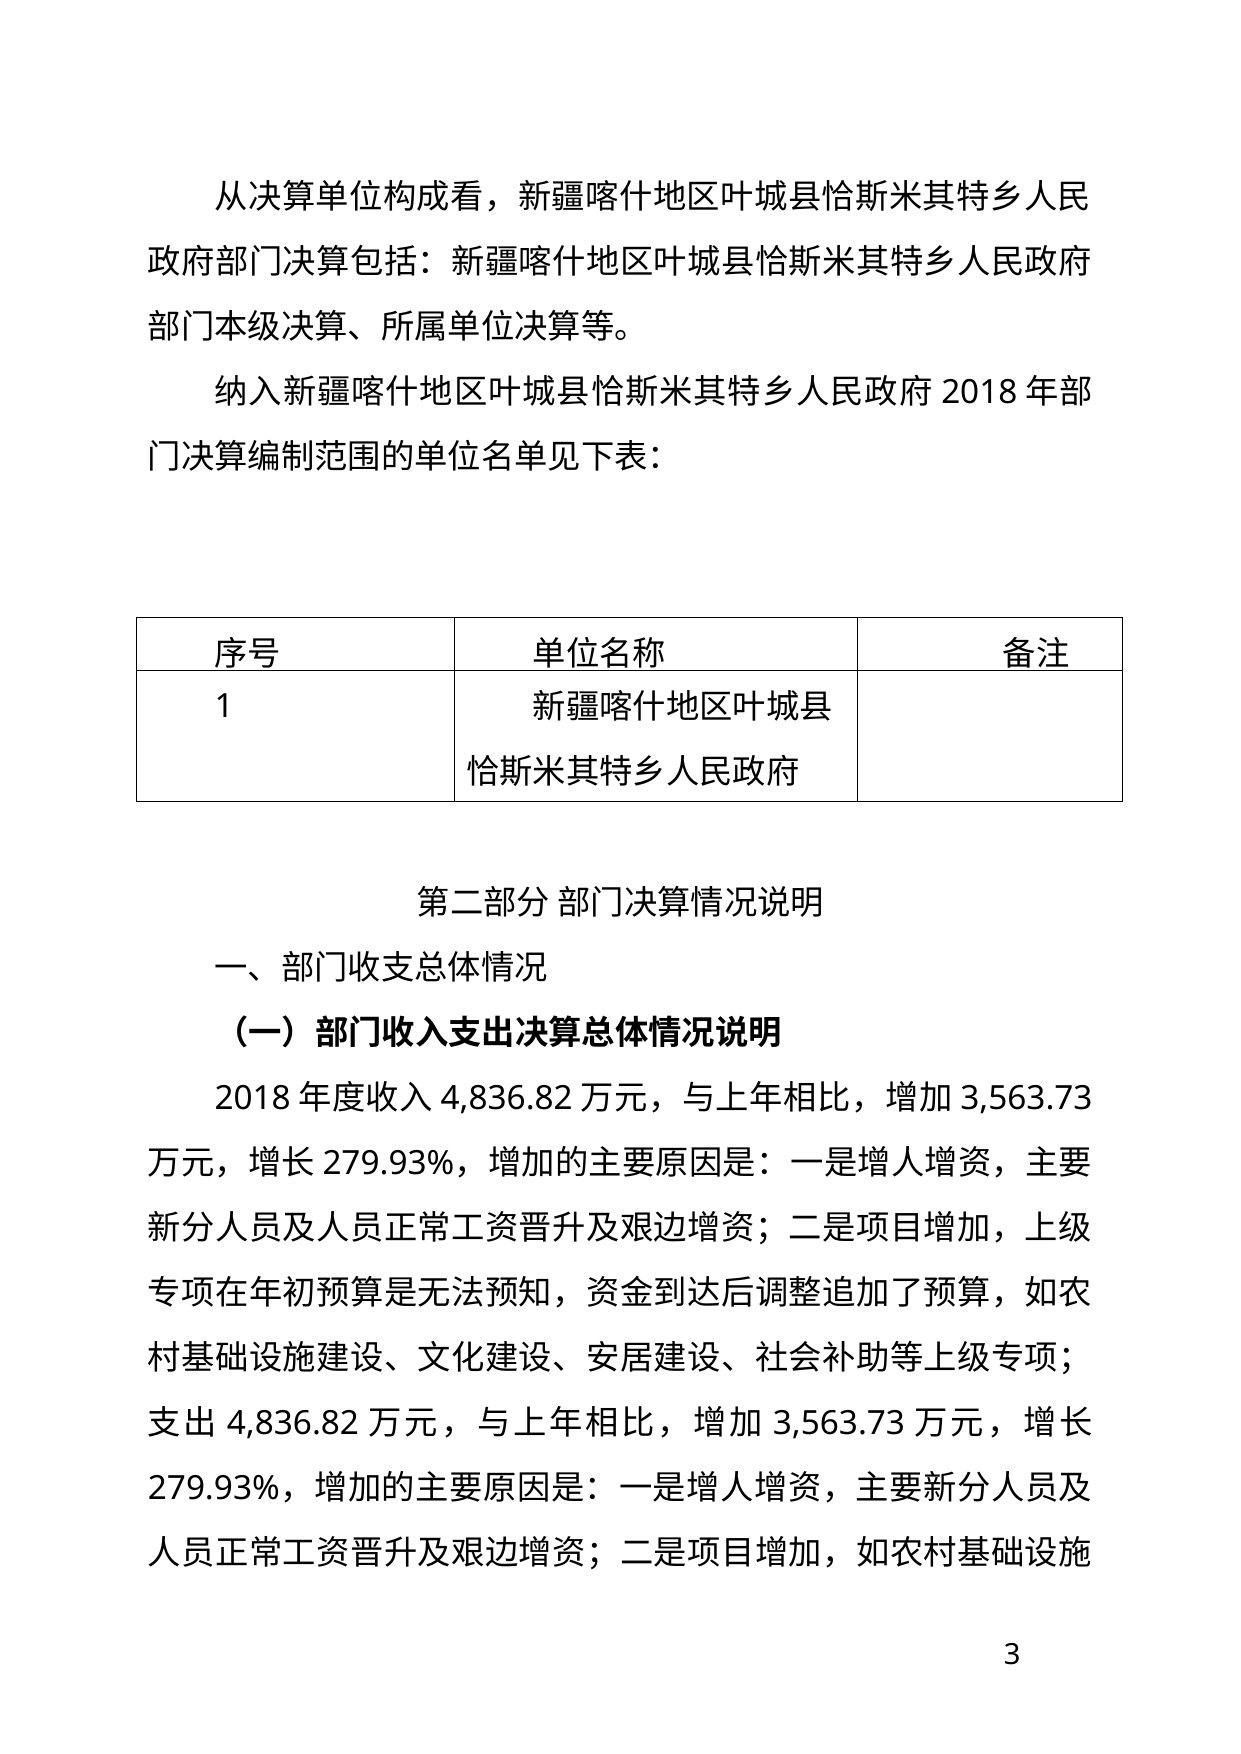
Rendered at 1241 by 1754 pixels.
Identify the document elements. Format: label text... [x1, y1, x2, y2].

text 一、部门收支总体情况 [148, 932, 1092, 997]
table_cell 新疆喀什地区叶城县恰斯米其特乡人民政府 [455, 671, 857, 801]
text 第二部分 部门决算情况说明 [148, 867, 1092, 932]
text （一）部门收入支出决算总体情况说明 [148, 997, 1092, 1062]
table_cell [858, 671, 1122, 801]
table_header 序号 [137, 618, 454, 670]
table_cell 1 [137, 671, 454, 801]
table_header 单位名称 [455, 618, 857, 670]
text 从决算单位构成看，新疆喀什地区叶城县恰斯米其特乡人民政府部门决算包括：新疆喀什地区叶城县恰斯米其特乡人民政府部门本级决算、所属单位决算等。 [148, 162, 1092, 357]
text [148, 1062, 1092, 1582]
text 纳入新疆喀什地区叶城县恰斯米其特乡人民政府2018年部门决算编制范围的单位名单见下表： [148, 357, 1092, 487]
table_header 备注 [858, 618, 1122, 670]
